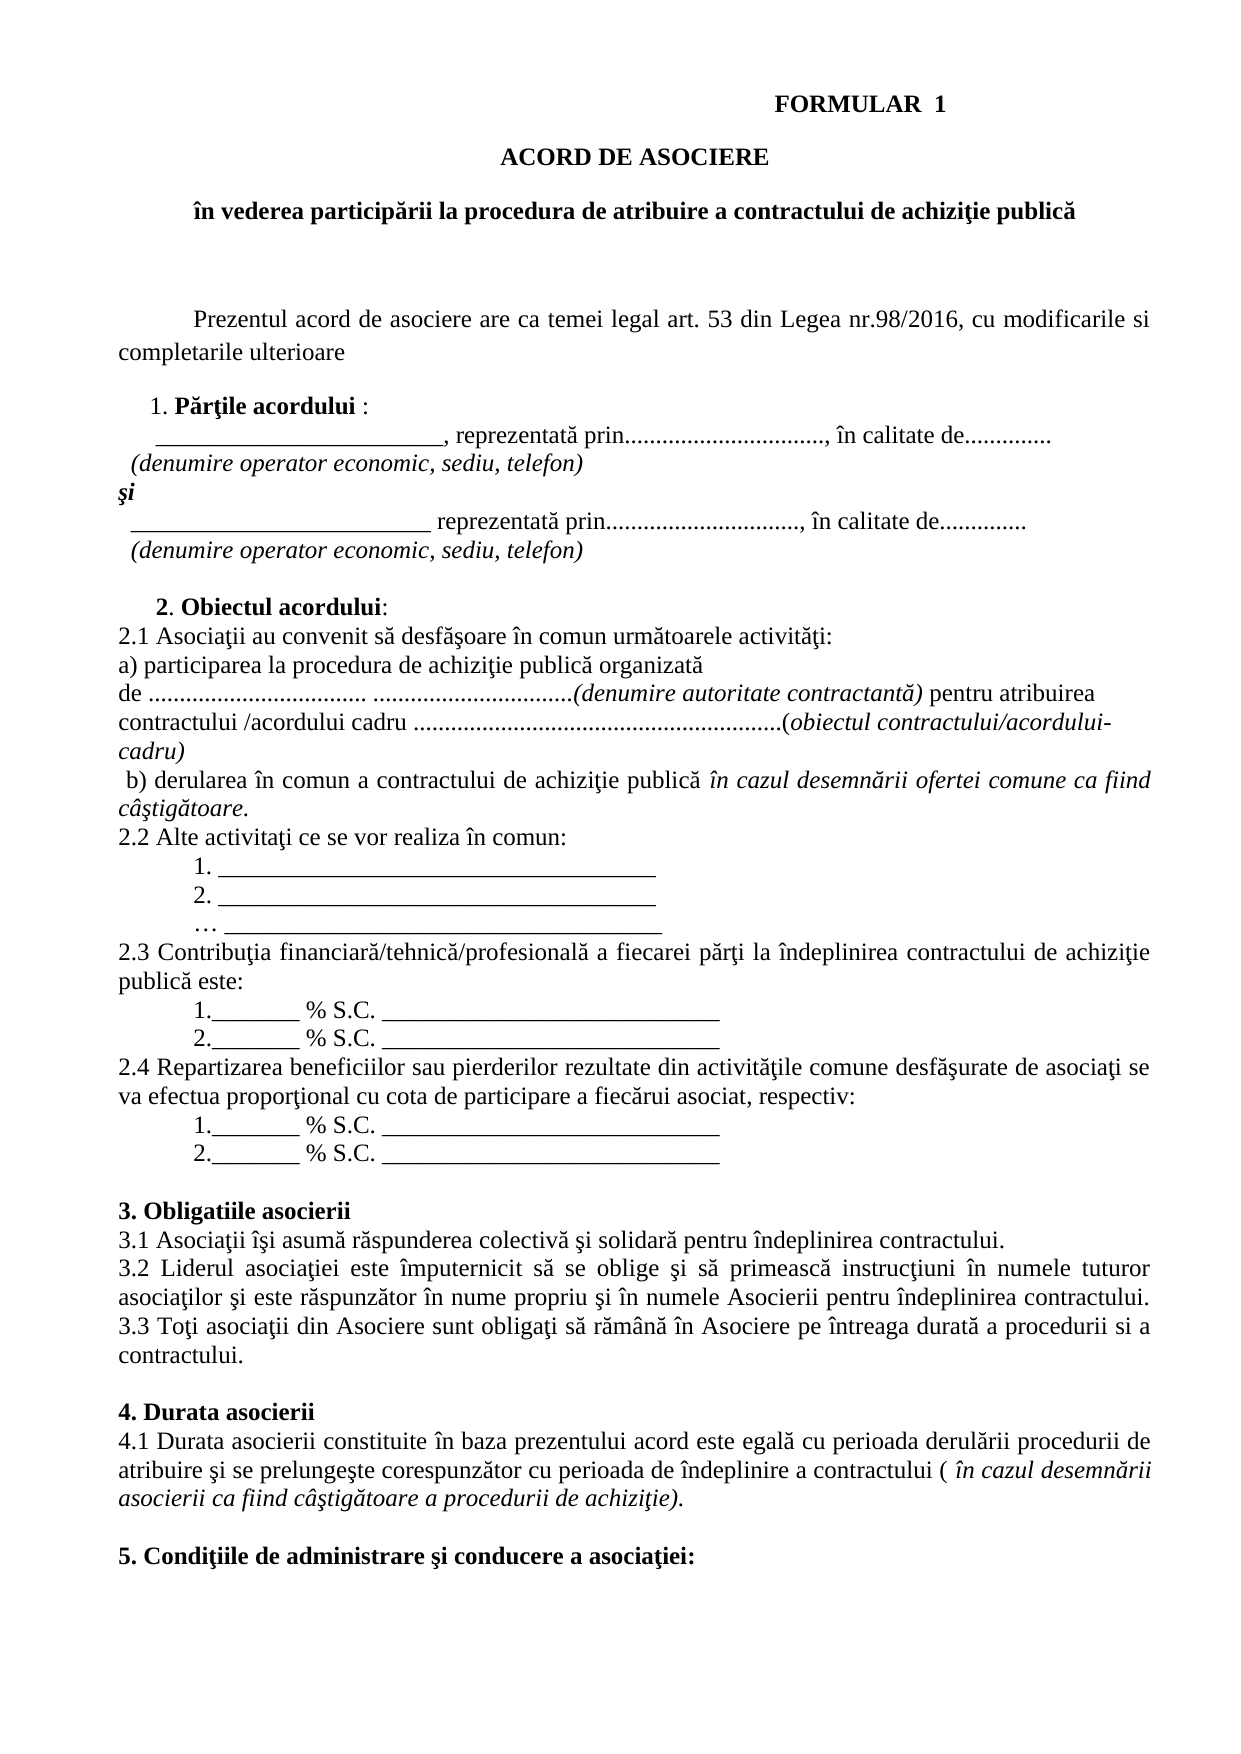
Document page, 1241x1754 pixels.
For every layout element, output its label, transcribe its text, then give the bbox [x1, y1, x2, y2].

text 2. ___________________________________ [118, 880, 1152, 908]
text 3.2 Liderul asociaţiei este împuternicit să se oblige şi să primească instrucţiuni în numele tuturor asociaţilor şi este răspunzător în nume propriu şi în numele Asocierii pentru îndeplinirea contractului. 3.3 Toţi asociaţii din Asociere sunt obligaţi să rămână în Asociere pe întreaga durată a procedurii si a contractului. [118, 1253, 1152, 1368]
text … ___________________________________ [118, 908, 1152, 937]
text b) derularea în comun a contractului de achiziţie publică în cazul desemnării ofertei comune ca fiind câştigătoare. [118, 765, 1152, 822]
text ACORD DE ASOCIERE [118, 142, 1152, 171]
text ________________________ reprezentată prin..............................., în calitate de.............. [118, 506, 1152, 535]
text 4. Durata asocierii [118, 1397, 1152, 1426]
text a) participarea la procedura de achiziţie publică organizată de ................................... ................................(denumire autoritate contractantă) pentru atribuirea contractului /acordului cadru ...........................................................(obiectul contractului/acordului-cadru) [118, 650, 1152, 765]
text 3. Obligatiile asocierii [118, 1196, 1152, 1225]
text 2.1 Asociaţii au convenit să desfăşoare în comun următoarele activităţi: [118, 621, 1152, 650]
text 1._______ % S.C. ___________________________ [118, 1110, 1152, 1138]
text şi [118, 477, 1152, 506]
text 1. ___________________________________ [118, 851, 1152, 880]
text 1._______ % S.C. ___________________________ [118, 995, 1152, 1023]
text 2.3 Contribuţia financiară/tehnică/profesională a fiecarei părţi la îndeplinirea contractului de achiziţie publică este: [118, 937, 1152, 995]
text Prezentul acord de asociere are ca temei legal art. 53 din Legea nr.98/2016, cu modificarile si completarile ulterioare [118, 304, 1152, 366]
text 2. Obiectul acordului: [118, 592, 1152, 621]
text 2.4 Repartizarea beneficiilor sau pierderilor rezultate din activităţile comune desfăşurate de asociaţi se va efectua proporţional cu cota de participare a fiecărui asociat, respectiv: [118, 1052, 1152, 1110]
text 2._______ % S.C. ___________________________ [118, 1023, 1152, 1052]
text în vederea participării la procedura de atribuire a contractului de achiziţie publică [118, 196, 1152, 225]
text FORMULAR 1 [118, 89, 1152, 117]
text 2.2 Alte activitaţi ce se vor realiza în comun: [118, 822, 1152, 851]
text _______________________, reprezentată prin................................, în calitate de.............. [156, 420, 1152, 448]
text 2._______ % S.C. ___________________________ [118, 1138, 1152, 1167]
text 5. Condiţiile de administrare şi conducere a asociaţiei: [118, 1541, 1152, 1570]
text 4.1 Durata asocierii constituite în baza prezentului acord este egală cu perioada derulării procedurii de atribuire şi se prelungeşte corespunzător cu perioada de îndeplinire a contractului ( în cazul desemnării asocierii ca fiind câştigătoare a procedurii de achiziţie). [118, 1426, 1152, 1512]
text 3.1 Asociaţii îşi asumă răspunderea colectivă şi solidară pentru îndeplinirea contractului. [118, 1225, 1152, 1253]
text 1. Părţile acordului : [118, 391, 1152, 420]
text (denumire operator economic, sediu, telefon) [118, 535, 1152, 563]
text (denumire operator economic, sediu, telefon) [118, 448, 1152, 477]
